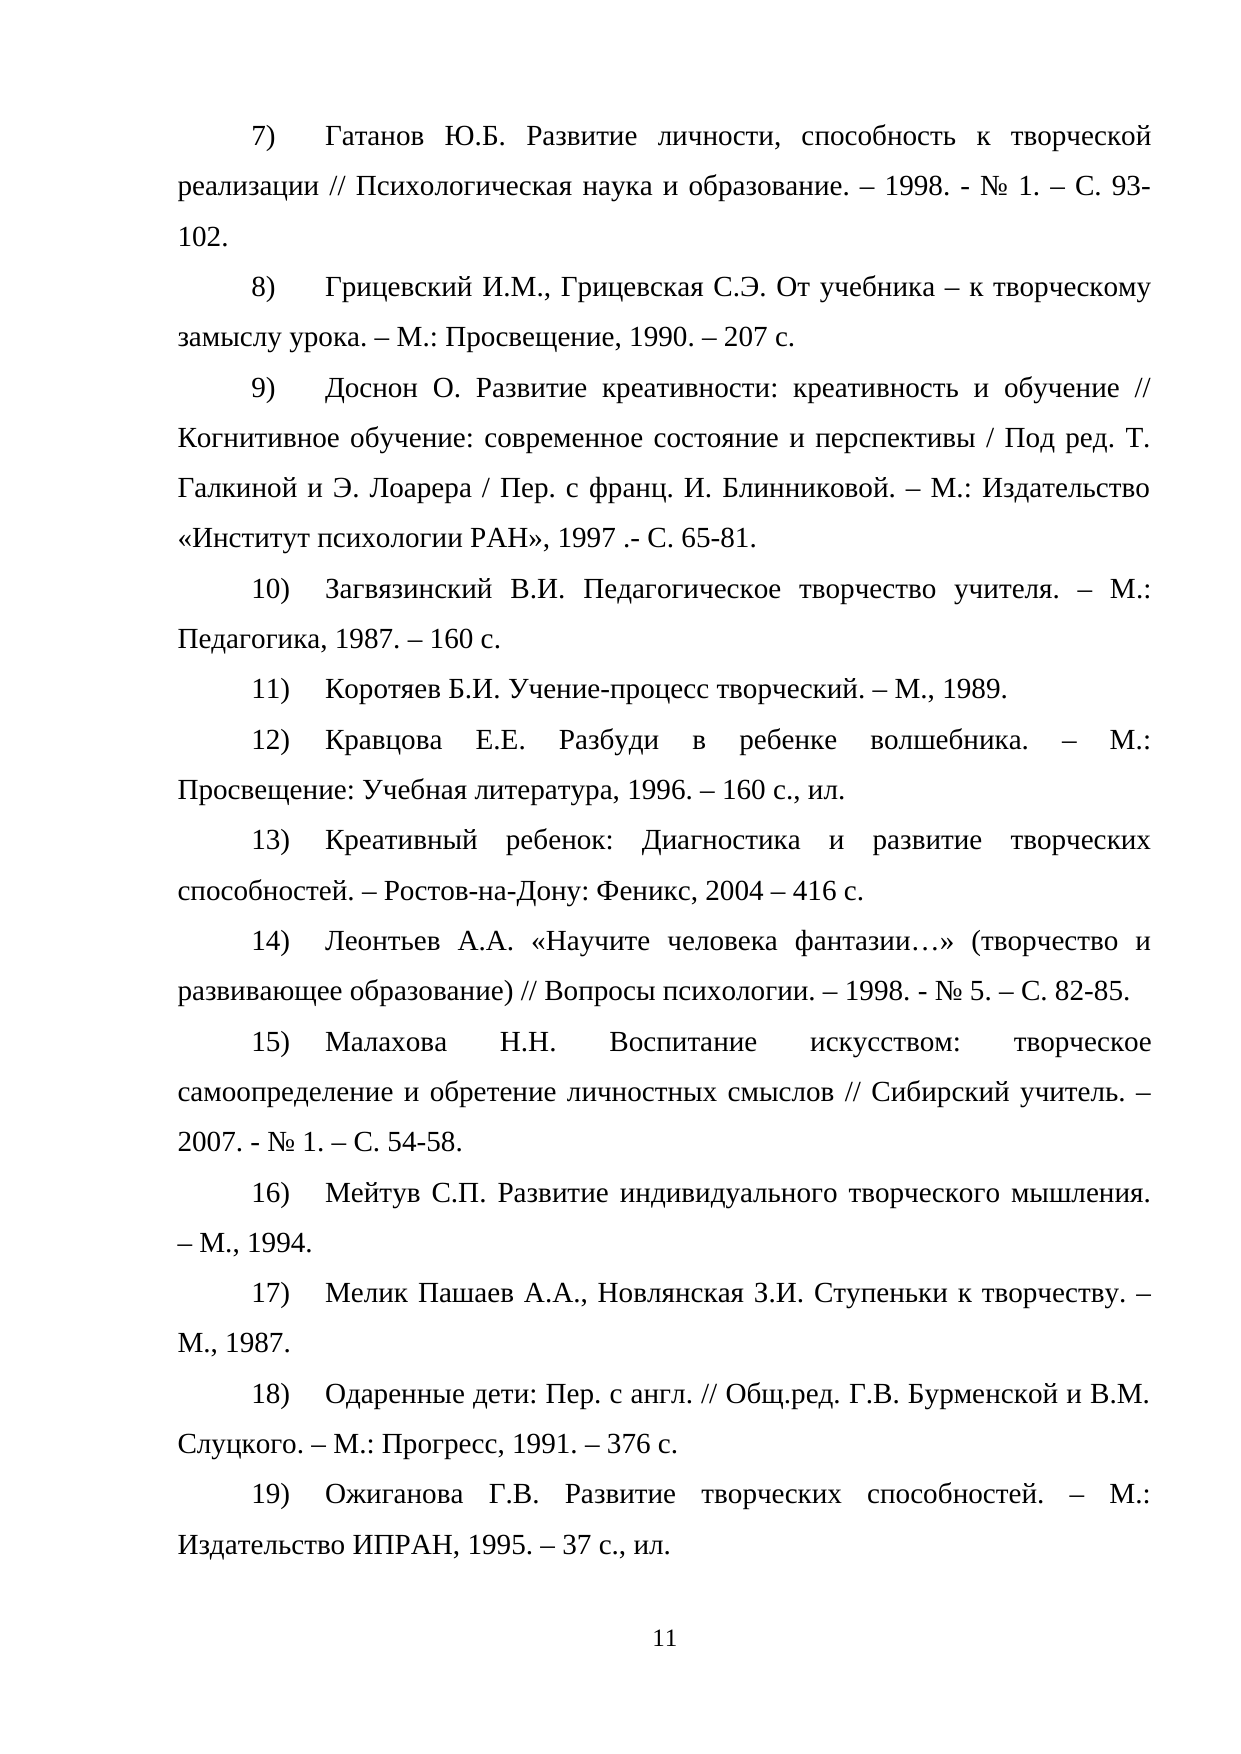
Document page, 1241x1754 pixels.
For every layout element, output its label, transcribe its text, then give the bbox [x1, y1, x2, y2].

list Кравцова Е.Е. Разбуди в ребенке волшебника. – М.: Просвещение: Учебная литература, 1996. – 160 с., ил. [177, 722, 1152, 806]
list Мелик Пашаев А.А., Новлянская З.И. Ступеньки к творчеству. – М., 1987. [177, 1275, 1152, 1359]
list Грицевский И.М., Грицевская С.Э. От учебника – к творческому замыслу урока. – М.: Просвещение, 1990. – 207 с. [177, 269, 1152, 353]
list Одаренные дети: Пер. с англ. // Общ.ред. Г.В. Бурменской и В.М. Слуцкого. – М.: Прогресс, 1991. – 376 с. [177, 1376, 1152, 1460]
list Мейтув С.П. Развитие индивидуального творческого мышления. – М., 1994. [177, 1175, 1152, 1258]
list Креативный ребенок: Диагностика и развитие творческих способностей. – Ростов-на-Дону: Феникс, 2004 – 416 с. [177, 822, 1152, 906]
list Гатанов Ю.Б. Развитие личности, способность к творческой реализации // Психологическая наука и образование. – 1998. - № 1. – С. 93-102. [177, 118, 1152, 252]
list Загвязинский В.И. Педагогическое творчество учителя. – М.: Педагогика, 1987. – 160 с. [177, 571, 1152, 655]
list Леонтьев А.А. «Научите человека фантазии…» (творчество и развивающее образование) // Вопросы психологии. – 1998. - № 5. – С. 82-85. [177, 923, 1152, 1007]
list Коротяев Б.И. Учение-процесс творческий. – М., 1989. [177, 672, 1152, 705]
list Малахова Н.Н. Воспитание искусством: творческое самоопределение и обретение личностных смыслов // Сибирский учитель. – 2007. - № 1. – С. 54-58. [177, 1024, 1152, 1158]
list Доснон О. Развитие креативности: креативность и обучение // Когнитивное обучение: современное состояние и перспективы / Под ред. Т. Галкиной и Э. Лоарера / Пер. с франц. И. Блинниковой. – М.: Издательство «Институт психологии РАН», 1997 .- С. 65-81. [177, 370, 1152, 554]
list Ожиганова Г.В. Развитие творческих способностей. – М.: Издательство ИПРАН, 1995. – 37 с., ил. [177, 1477, 1152, 1560]
